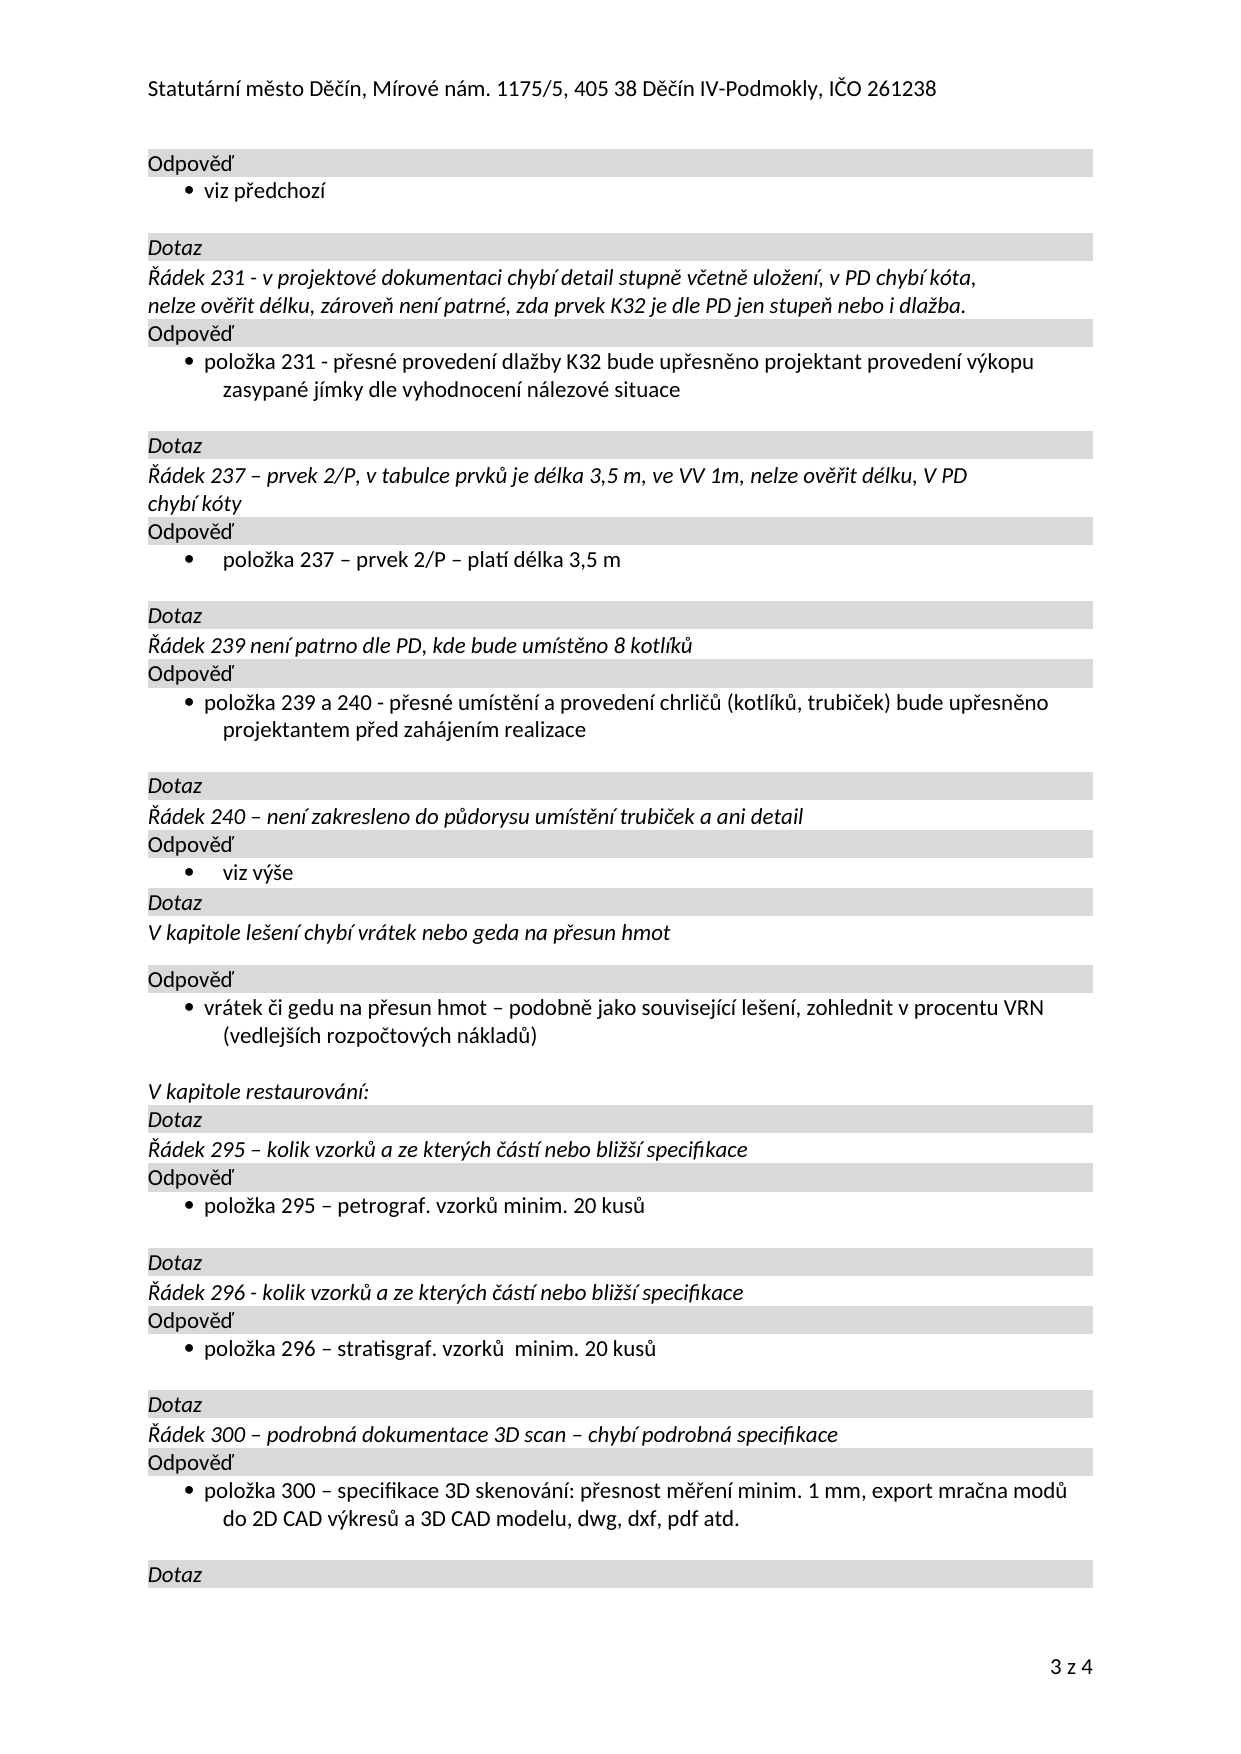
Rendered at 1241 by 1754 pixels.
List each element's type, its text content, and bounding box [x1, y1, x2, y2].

text Řádek 231 - v projektové dokumentaci chybí detail stupně včetně uložení, v PD chybí kóta, [148, 263, 1093, 291]
text Dotaz [148, 1390, 1093, 1418]
text Dotaz [148, 1248, 1093, 1276]
text Dotaz [148, 431, 1093, 459]
text Odpověď [148, 659, 1093, 688]
text Řádek 240 – není zakresleno do půdorysu umístění trubiček a ani detail [148, 802, 1093, 830]
text V kapitole restaurování: [148, 1077, 1093, 1105]
text chybí kóty [148, 489, 1093, 517]
text Dotaz [148, 1105, 1093, 1133]
list viz výše [185, 858, 1093, 886]
list položka 296 – stratisgraf. vzorků minim. 20 kusů [185, 1334, 1093, 1362]
text Řádek 300 – podrobná dokumentace 3D scan – chybí podrobná specifikace [148, 1420, 1093, 1448]
text Řádek 295 – kolik vzorků a ze kterých částí nebo bližší specifikace [148, 1136, 1093, 1163]
text Odpověď [148, 965, 1093, 993]
list položka 237 – prvek 2/P – platí délka 3,5 m [185, 545, 1093, 573]
list vrátek či gedu na přesun hmot – podobně jako související lešení, zohlednit v procentu VRN (vedlejších rozpočtových nákladů) [185, 993, 1093, 1049]
text Odpověď [148, 149, 1093, 177]
text V kapitole lešení chybí vrátek nebo geda na přesun hmot [148, 918, 1093, 946]
text Řádek 296 - kolik vzorků a ze kterých částí nebo bližší specifikace [148, 1278, 1093, 1306]
text Dotaz [148, 1560, 1093, 1588]
list položka 300 – specifikace 3D skenování: přesnost měření minim. 1 mm, export mračna modů do 2D CAD výkresů a 3D CAD modelu, dwg, dxf, pdf atd. [185, 1476, 1093, 1532]
list položka 239 a 240 - přesné umístění a provedení chrličů (kotlíků, trubiček) bude upřesněno projektantem před zahájením realizace [185, 688, 1093, 744]
list položka 295 – petrograf. vzorků minim. 20 kusů [185, 1192, 1093, 1219]
text Odpověď [148, 319, 1093, 347]
text Odpověď [148, 1448, 1093, 1476]
text Odpověď [148, 1306, 1093, 1334]
list viz předchozí [185, 177, 1093, 205]
text Dotaz [148, 888, 1093, 916]
text Odpověď [148, 830, 1093, 858]
list položka 231 - přesné provedení dlažby K32 bude upřesněno projektant provedení výkopu zasypané jímky dle vyhodnocení nálezové situace [185, 347, 1093, 403]
text Dotaz [148, 601, 1093, 629]
text Dotaz [148, 772, 1093, 800]
text Odpověď [148, 1163, 1093, 1192]
text Řádek 239 není patrno dle PD, kde bude umístěno 8 kotlíků [148, 632, 1093, 659]
text Řádek 237 – prvek 2/P, v tabulce prvků je délka 3,5 m, ve VV 1m, nelze ověřit délku, V PD [148, 461, 1093, 489]
text Odpověď [148, 517, 1093, 545]
text nelze ověřit délku, zároveň není patrné, zda prvek K32 je dle PD jen stupeň nebo i dlažba. [148, 291, 1093, 319]
text Dotaz [148, 233, 1093, 261]
